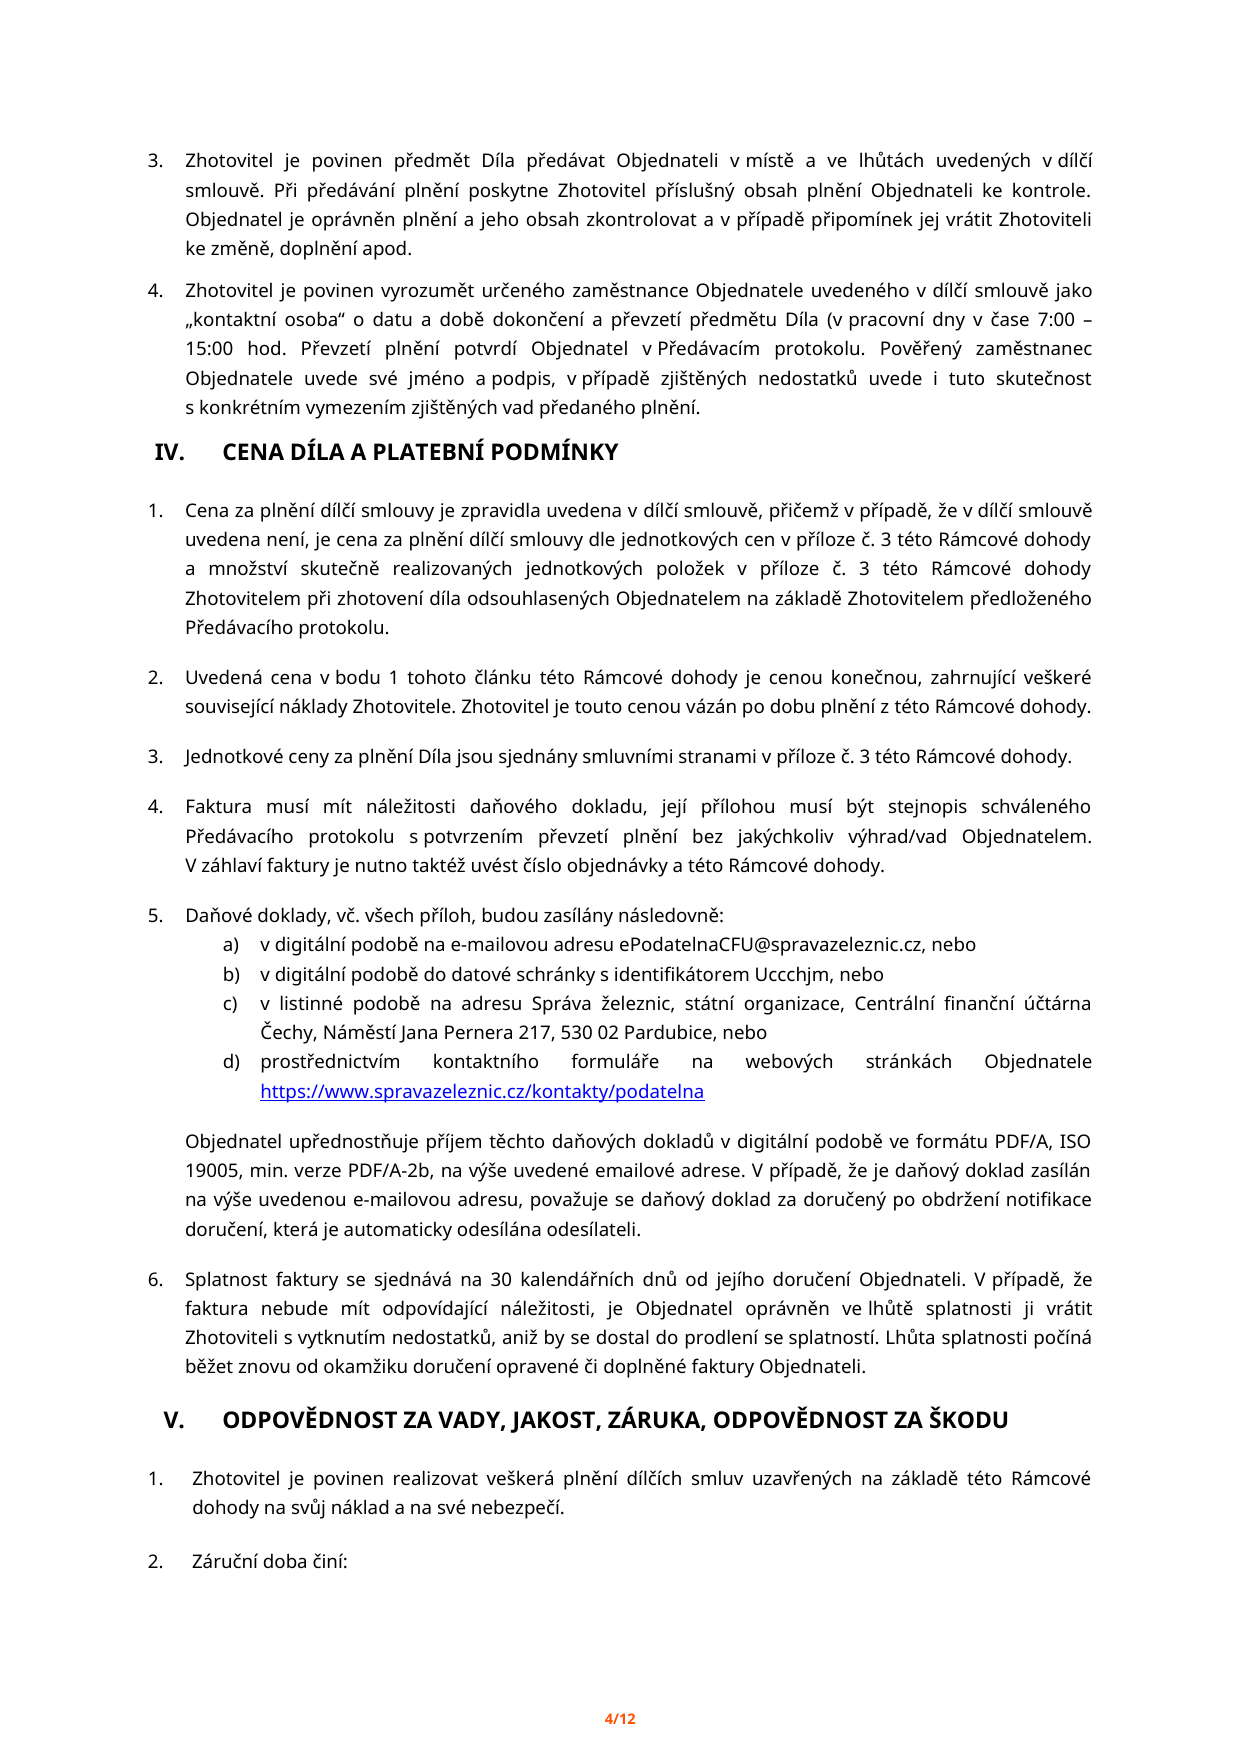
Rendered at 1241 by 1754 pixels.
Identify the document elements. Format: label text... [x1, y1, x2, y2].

list Cena za plnění dílčí smlouvy je zpravidla uvedena v dílčí smlouvě, přičemž v případě, že v dílčí smlouvě uvedena není, je cena za plnění dílčí smlouvy dle jednotkových cen v příloze č. 3 této Rámcové dohody a množství skutečně realizovaných jednotkových položek v příloze č. 3 této Rámcové dohody Zhotovitelem při zhotovení díla odsouhlasených Objednatelem na základě Zhotovitelem předloženého Předávacího protokolu. [148, 497, 1093, 639]
list prostřednictvím kontaktního formuláře na webových stránkách Objednatele https://www.spravazeleznic.cz/kontakty/podatelna [223, 1049, 1093, 1103]
list ODPOVĚDNOST ZA VADY, JAKOST, ZÁRUKA, ODPOVĚDNOST ZA ŠKODU [185, 1404, 1093, 1435]
text Zhotovitel je povinen vyrozumět určeného zaměstnance Objednatele uvedeného v dílčí smlouvě jako „kontaktní osoba“ o datu a době dokončení a převzetí předmětu Díla (v pracovní dny v čase 7:00 – 15:00 hod. Převzetí plnění potvrdí Objednatel v Předávacím protokolu. Pověřený zaměstnanec Objednatele uvede své jméno a podpis, v případě zjištěných nedostatků uvede i tuto skutečnost s konkrétním vymezením zjištěných vad předaného plnění. [148, 277, 1093, 420]
list CENA DÍLA A PLATEBNÍ PODMÍNKY [185, 436, 1093, 467]
list Daňové doklady, vč. všech příloh, budou zasílány následovně: [148, 902, 1093, 928]
list Jednotkové ceny za plnění Díla jsou sjednány smluvními stranami v příloze č. 3 této Rámcové dohody. [148, 743, 1093, 769]
list Faktura musí mít náležitosti daňového dokladu, její přílohou musí být stejnopis schváleného Předávacího protokolu s potvrzením převzetí plnění bez jakýchkoliv výhrad/vad Objednatelem. V záhlaví faktury je nutno taktéž uvést číslo objednávky a této Rámcové dohody. [148, 794, 1093, 878]
list v listinné podobě na adresu Správa železnic, státní organizace, Centrální finanční účtárna Čechy, Náměstí Jana Pernera 217, 530 02 Pardubice, nebo [223, 990, 1093, 1045]
text Objednatel upřednostňuje příjem těchto daňových dokladů v digitální podobě ve formátu PDF/A, ISO 19005, min. verze PDF/A-2b, na výše uvedené emailové adrese. V případě, že je daňový doklad zasílán na výše uvedenou e-mailovou adresu, považuje se daňový doklad za doručený po obdržení notifikace doručení, která je automaticky odesílána odesílateli. [185, 1128, 1093, 1241]
list Uvedená cena v bodu 1 tohoto článku této Rámcové dohody je cenou konečnou, zahrnující veškeré související náklady Zhotovitele. Zhotovitel je touto cenou vázán po dobu plnění z této Rámcové dohody. [148, 664, 1093, 719]
list Splatnost faktury se sjednává na 30 kalendářních dnů od jejího doručení Objednateli. V případě, že faktura nebude mít odpovídající náležitosti, je Objednatel oprávněn ve lhůtě splatnosti ji vrátit Zhotoviteli s vytknutím nedostatků, aniž by se dostal do prodlení se splatností. Lhůta splatnosti počíná běžet znovu od okamžiku doručení opravené či doplněné faktury Objednateli. [148, 1266, 1093, 1379]
list Záruční doba činí: [148, 1548, 1093, 1574]
list Zhotovitel je povinen realizovat veškerá plnění dílčích smluv uzavřených na základě této Rámcové dohody na svůj náklad a na své nebezpečí. [148, 1465, 1093, 1519]
text Zhotovitel je povinen předmět Díla předávat Objednateli v místě a ve lhůtách uvedených v dílčí smlouvě. Při předávání plnění poskytne Zhotovitel příslušný obsah plnění Objednateli ke kontrole. Objednatel je oprávněn plnění a jeho obsah zkontrolovat a v případě připomínek jej vrátit Zhotoviteli ke změně, doplnění apod. [148, 148, 1093, 261]
list v digitální podobě na e-mailovou adresu ePodatelnaCFU@spravazeleznic.cz, nebo [223, 932, 1093, 957]
list v digitální podobě do datové schránky s identifikátorem Uccchjm, nebo [223, 961, 1093, 986]
